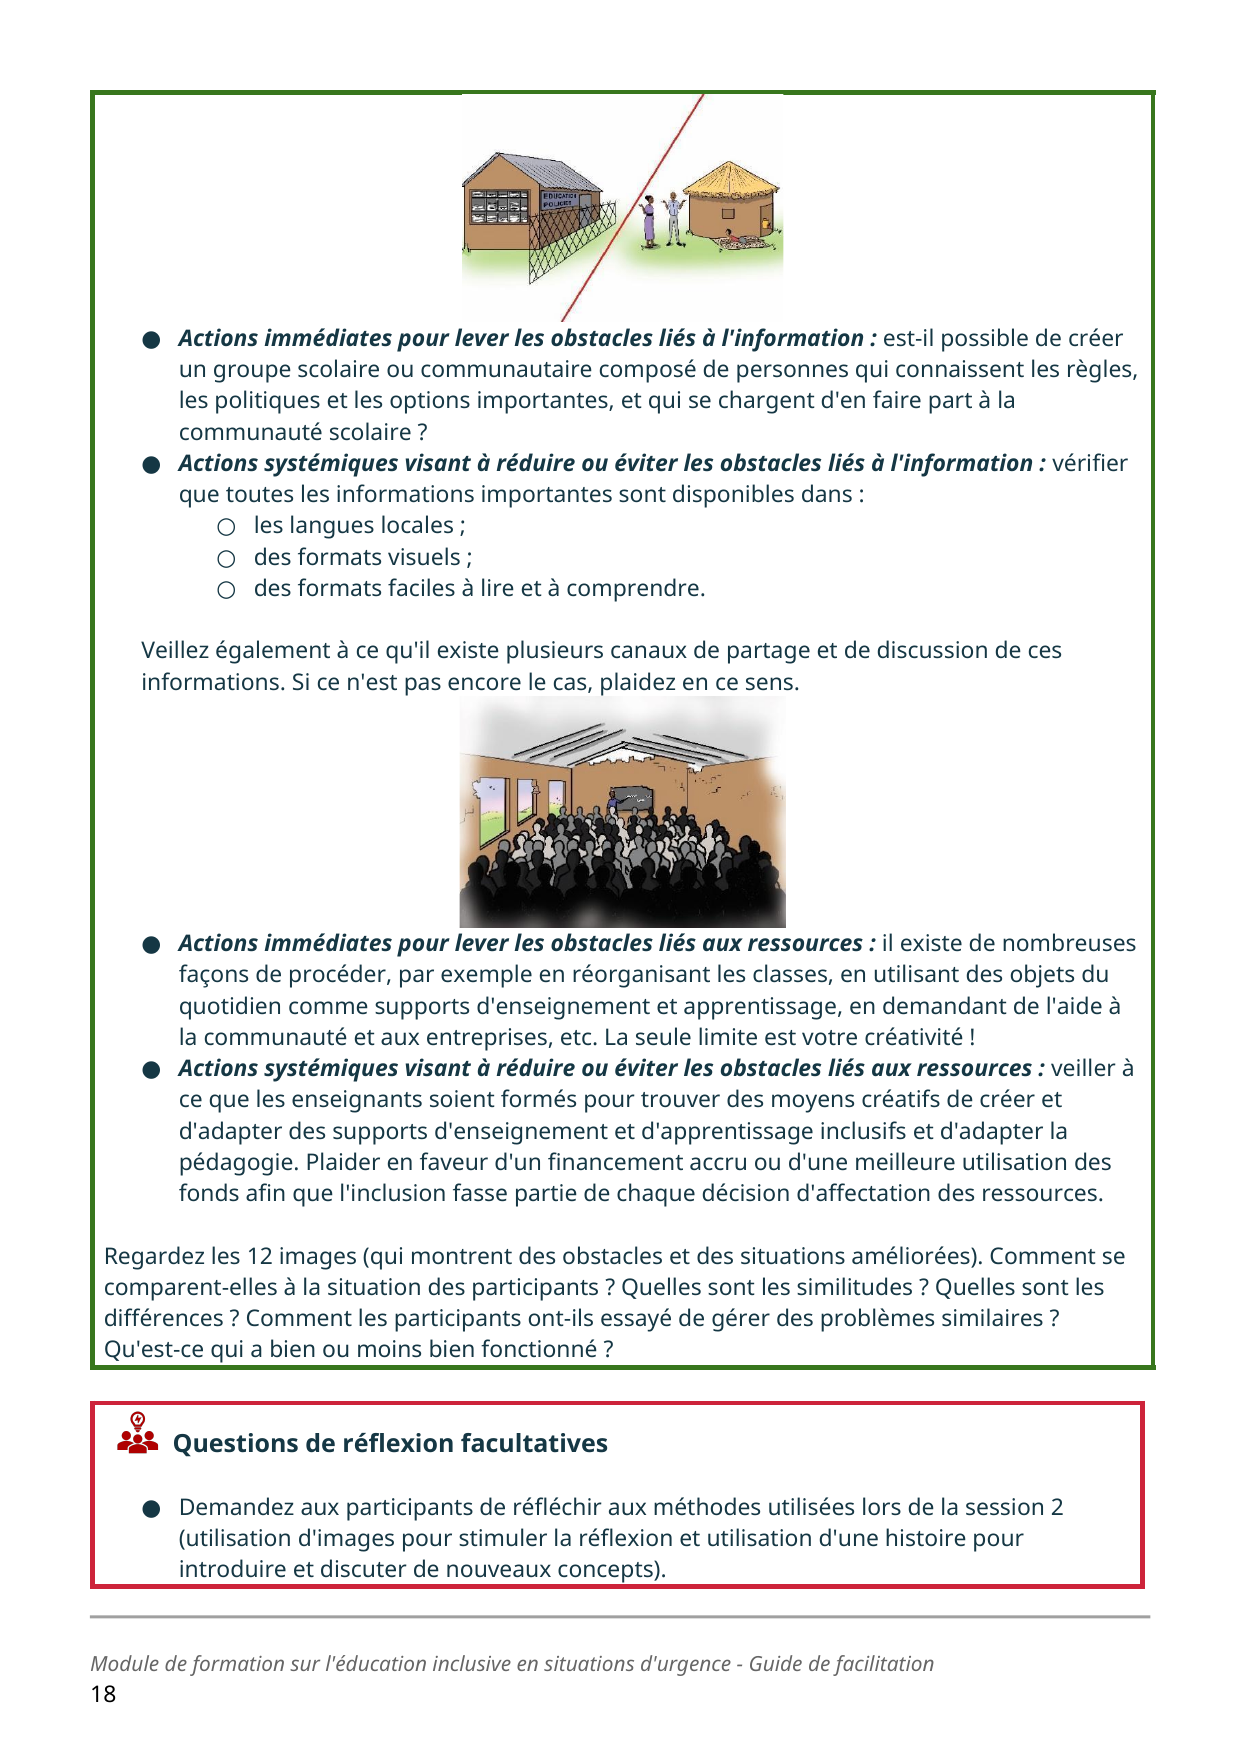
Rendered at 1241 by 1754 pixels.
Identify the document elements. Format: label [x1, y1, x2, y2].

picture [459, 696, 786, 928]
table_header [95, 1405, 1140, 1584]
table_header [95, 95, 1151, 1365]
picture [462, 94, 784, 322]
picture [111, 1406, 164, 1459]
